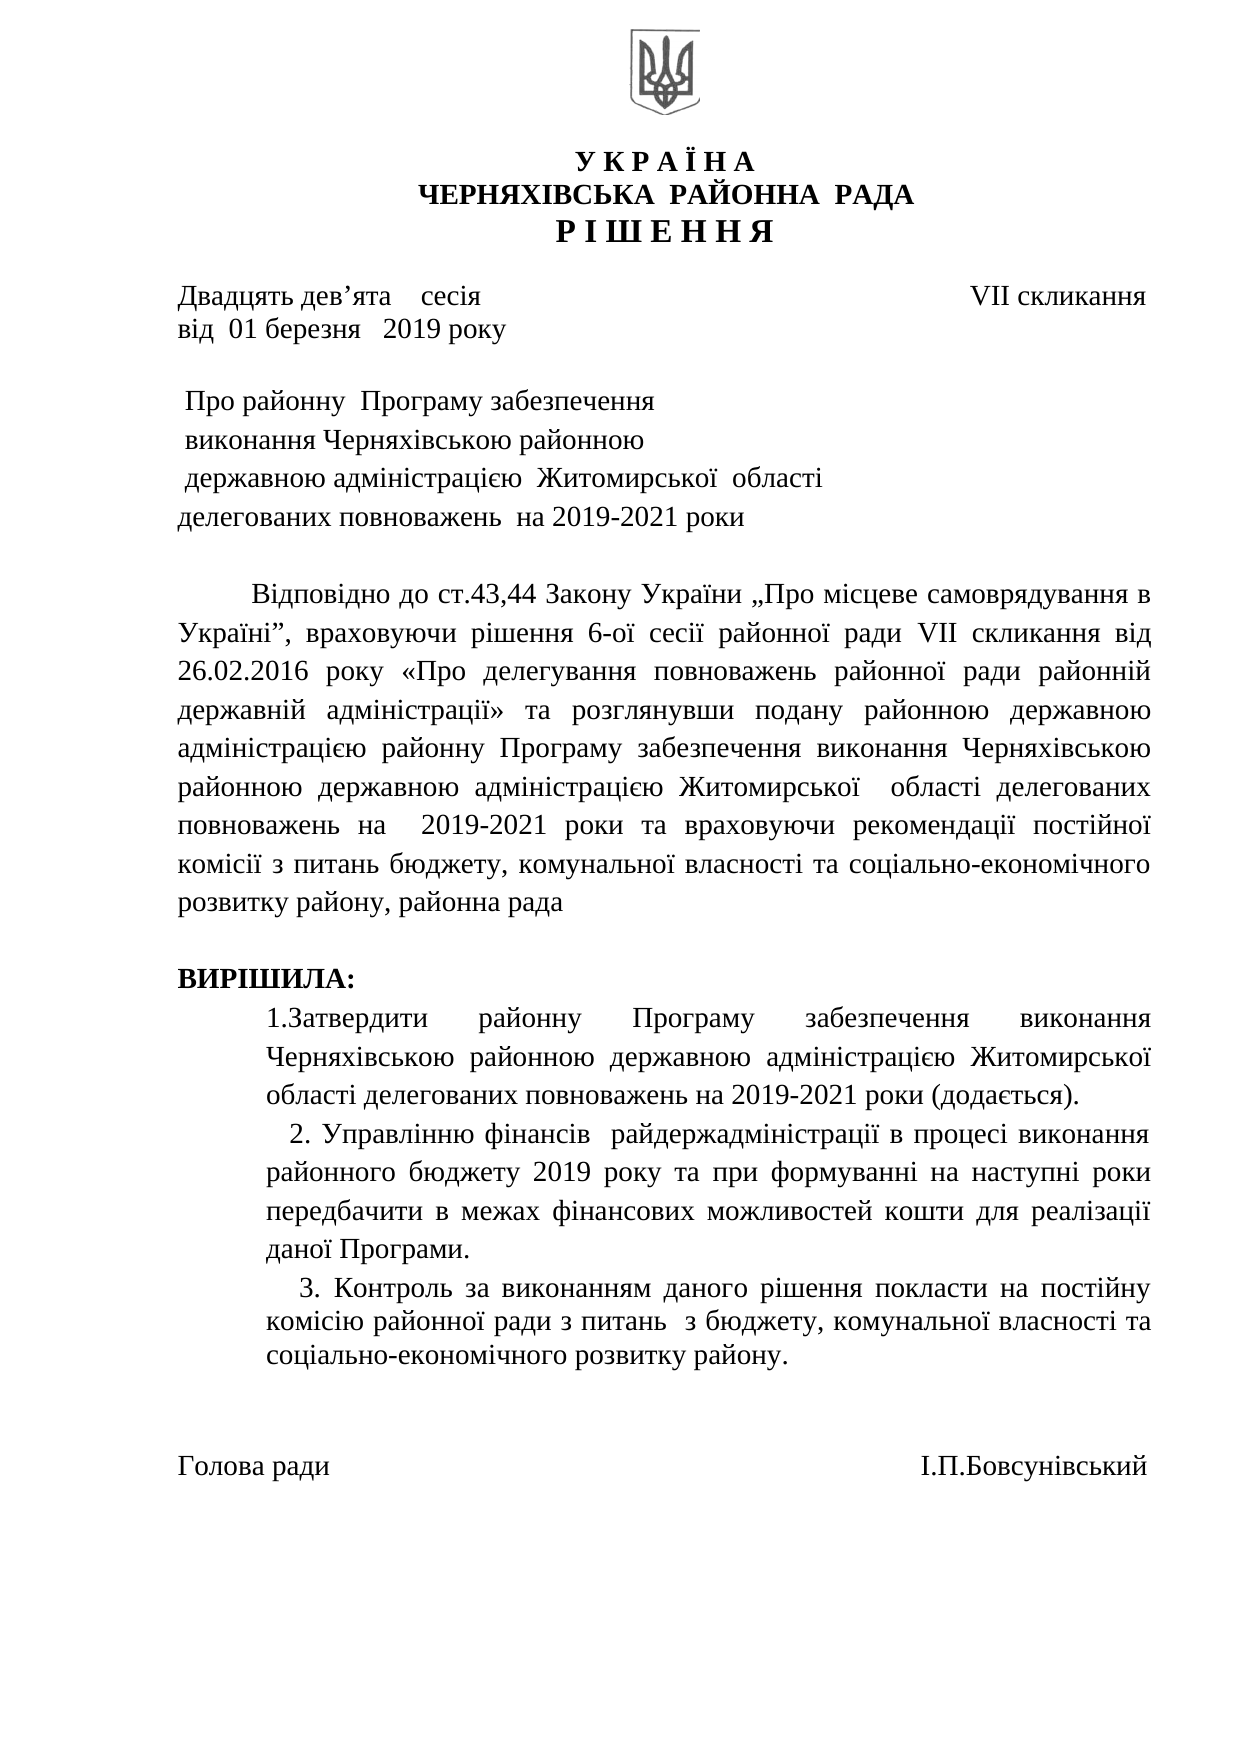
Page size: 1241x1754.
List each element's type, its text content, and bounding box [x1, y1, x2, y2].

text Р І Ш Е Н Н Я [177, 211, 1152, 249]
text Про районну Програму забезпечення [177, 383, 1152, 417]
text державною адміністрацією Житомирської області [177, 461, 1152, 494]
text делегованих повноважень на 2019-2021 роки [177, 499, 1152, 533]
text Двадцять дев’ята сесія VIІ скликання [177, 278, 1152, 311]
text від 01 березня 2019 року [177, 311, 1152, 345]
text 2. Управлінню фінансів райдержадміністрації в процесі виконання районного бюджету 2019 року та при формуванні на наступні роки передбачити в межах фінансових можливостей кошти для реалізації даної Програми. [177, 1116, 1152, 1265]
text 3. Контроль за виконанням даного рішення покласти на постійну комісію районної ради з питань з бюджету, комунальної власності та соціально-економічного розвитку району. [177, 1270, 1152, 1371]
text ЧЕРНЯХІВСЬКА РАЙОННА РАДА [177, 177, 1152, 211]
text Відповідно до ст.43,44 Закону України „Про місцеве самоврядування в Україні”, враховуючи рішення 6-ої сесії районної ради VIІ скликання від 26.02.2016 року «Про делегування повноважень районної ради районній державній адміністрації» та розглянувши подану районною державною адміністрацією районну Програму забезпечення виконання Черняхівською районною державною адміністрацією Житомирської області делегованих повноважень на 2019-2021 роки та враховуючи рекомендації постійної комісії з питань бюджету, комунальної власності та соціально-економічного розвитку району, районна рада [177, 576, 1152, 918]
text У К Р А Ї Н А [177, 144, 1152, 177]
text 1.Затвердити районну Програму забезпечення виконання Черняхівською районною державною адміністрацією Житомирської області делегованих повноважень на 2019-2021 роки (додається). [177, 1000, 1152, 1111]
text ВИРІШИЛА: [177, 962, 1152, 995]
text Голова ради І.П.Бовсунівський [177, 1448, 1152, 1481]
text виконання Черняхівською районною [177, 422, 1152, 456]
